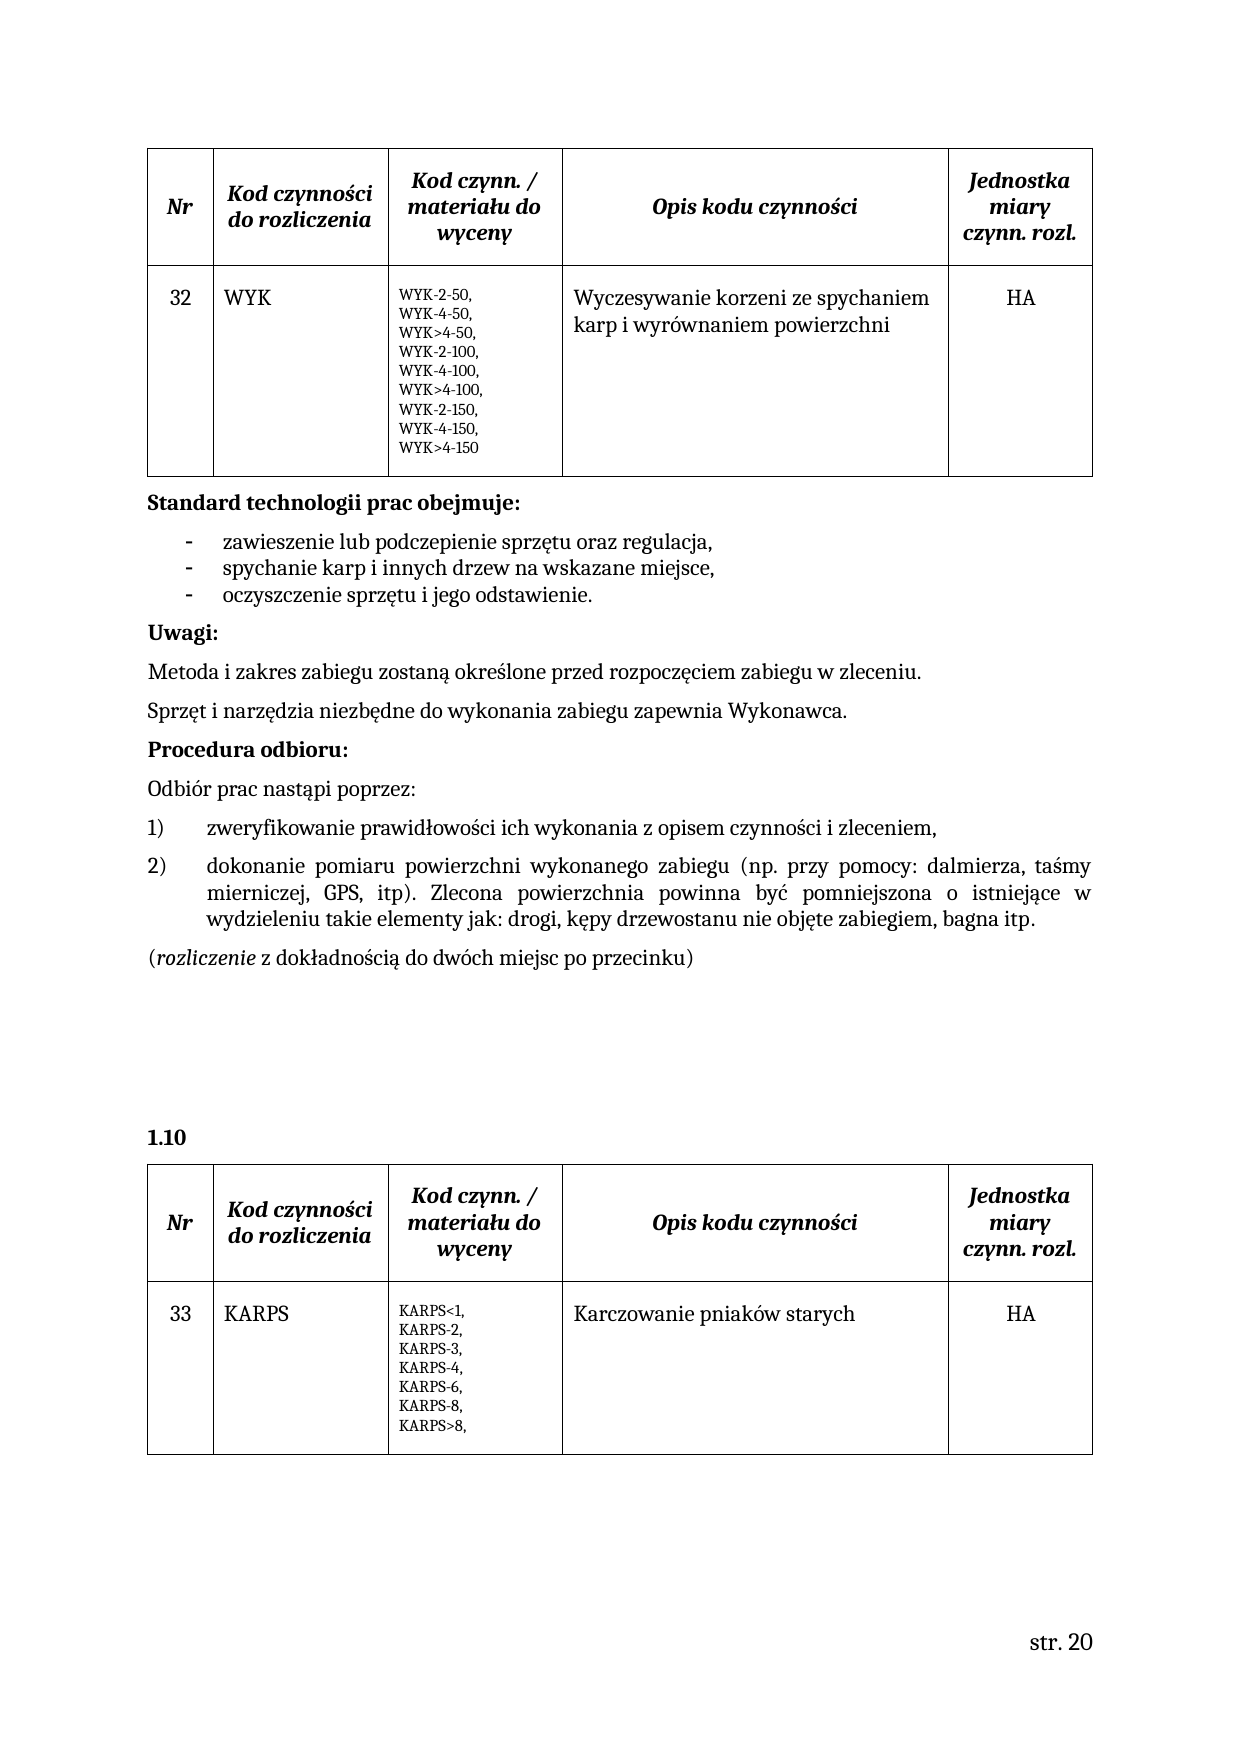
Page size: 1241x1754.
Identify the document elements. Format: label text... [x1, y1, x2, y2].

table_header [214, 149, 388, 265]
text Odbiór prac nastąpi poprzez: [148, 776, 1093, 802]
text 1.10 [148, 1125, 1093, 1151]
text Metoda i zakres zabiegu zostaną określone przed rozpoczęciem zabiegu w zleceniu. [148, 659, 1093, 685]
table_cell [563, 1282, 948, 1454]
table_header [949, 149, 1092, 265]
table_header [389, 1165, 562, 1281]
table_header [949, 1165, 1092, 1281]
list spychanie karp i innych drzew na wskazane miejsce, [185, 555, 1093, 581]
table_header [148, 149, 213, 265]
text Procedura odbioru: [148, 737, 1093, 763]
text 2) dokonanie pomiaru powierzchni wykonanego zabiegu (np. przy pomocy: dalmierza, taśmy mierniczej, GPS, itp). Zlecona powierzchnia powinna być pomniejszona o istniejące w wydzieleniu takie elementy jak: drogi, kępy drzewostanu nie objęte zabiegiem, bagna itp. [148, 853, 1093, 932]
text (rozliczenie z dokładnością do dwóch miejsc po przecinku) [148, 945, 1093, 971]
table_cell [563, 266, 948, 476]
text Standard technologii prac obejmuje: [148, 490, 1093, 516]
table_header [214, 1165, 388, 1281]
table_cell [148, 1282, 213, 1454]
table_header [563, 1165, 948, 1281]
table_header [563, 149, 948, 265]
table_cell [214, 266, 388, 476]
text Sprzęt i narzędzia niezbędne do wykonania zabiegu zapewnia Wykonawca. [148, 698, 1093, 724]
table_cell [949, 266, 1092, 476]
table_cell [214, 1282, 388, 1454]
list zawieszenie lub podczepienie sprzętu oraz regulacja, [185, 529, 1093, 555]
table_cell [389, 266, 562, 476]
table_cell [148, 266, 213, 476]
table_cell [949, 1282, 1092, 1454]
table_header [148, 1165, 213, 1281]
list oczyszczenie sprzętu i jego odstawienie. [185, 581, 1093, 608]
text 1) zweryfikowanie prawidłowości ich wykonania z opisem czynności i zleceniem, [148, 814, 1093, 841]
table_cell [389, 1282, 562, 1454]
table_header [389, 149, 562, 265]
text Uwagi: [148, 620, 1093, 647]
